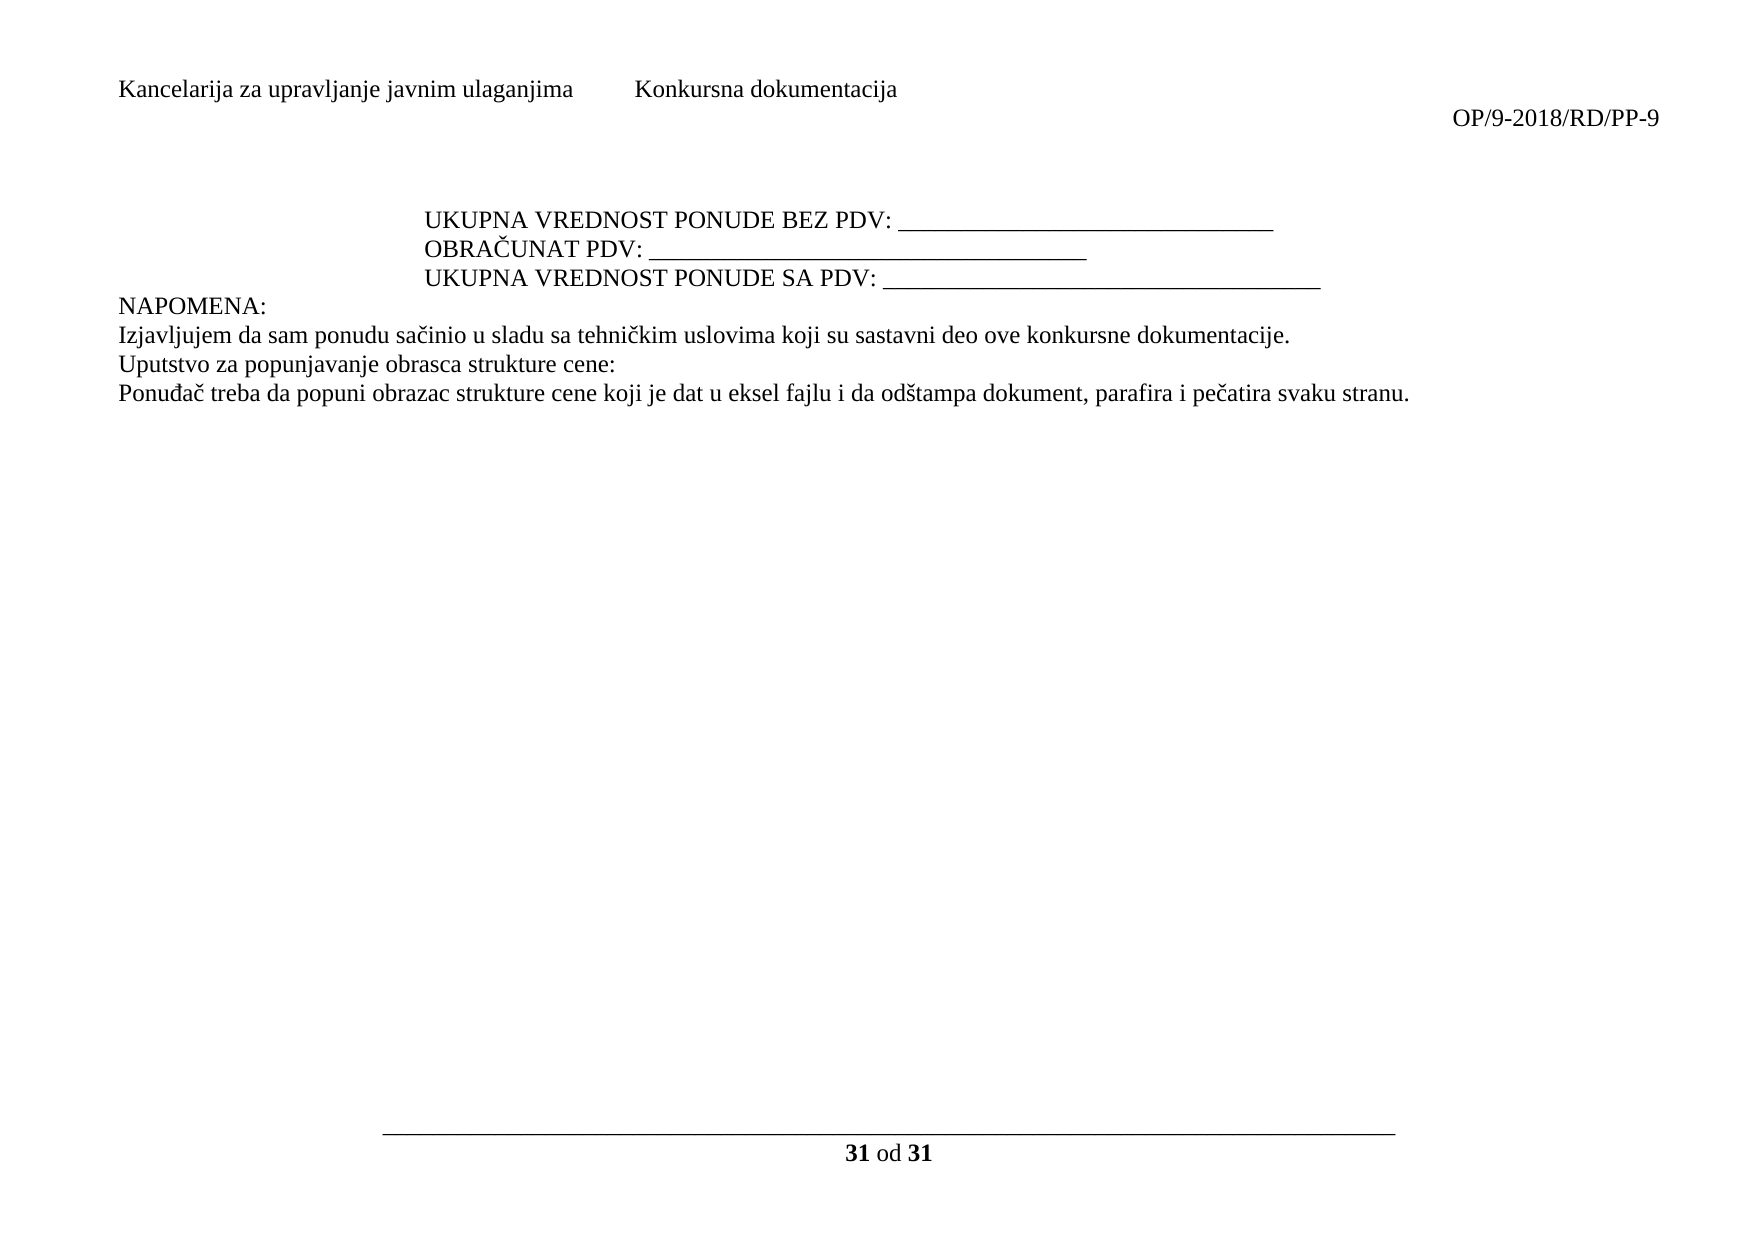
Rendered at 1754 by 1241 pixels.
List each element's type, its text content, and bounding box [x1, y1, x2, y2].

text UKUPNA VREDNOST PONUDE BEZ PDV: ______________________________ [118, 205, 1659, 234]
text Uputstvo za popunjavanje obrasca strukture cene: [118, 349, 1659, 378]
text UKUPNA VREDNOST PONUDE SA PDV: ___________________________________ [118, 263, 1659, 291]
text Izjavlјujem da sam ponudu sačinio u sladu sa tehničkim uslovima koji su sastavni deo ove konkursne dokumentacije. [118, 320, 1659, 349]
text Ponuđač treba da popuni obrazac strukture cene koji je dat u eksel fajlu i da odštampa dokument, parafira i pečatira svaku stranu. [118, 378, 1659, 406]
text OBRAČUNAT PDV: ___________________________________ [118, 234, 1659, 263]
text NAPOMENA: [118, 291, 1659, 320]
